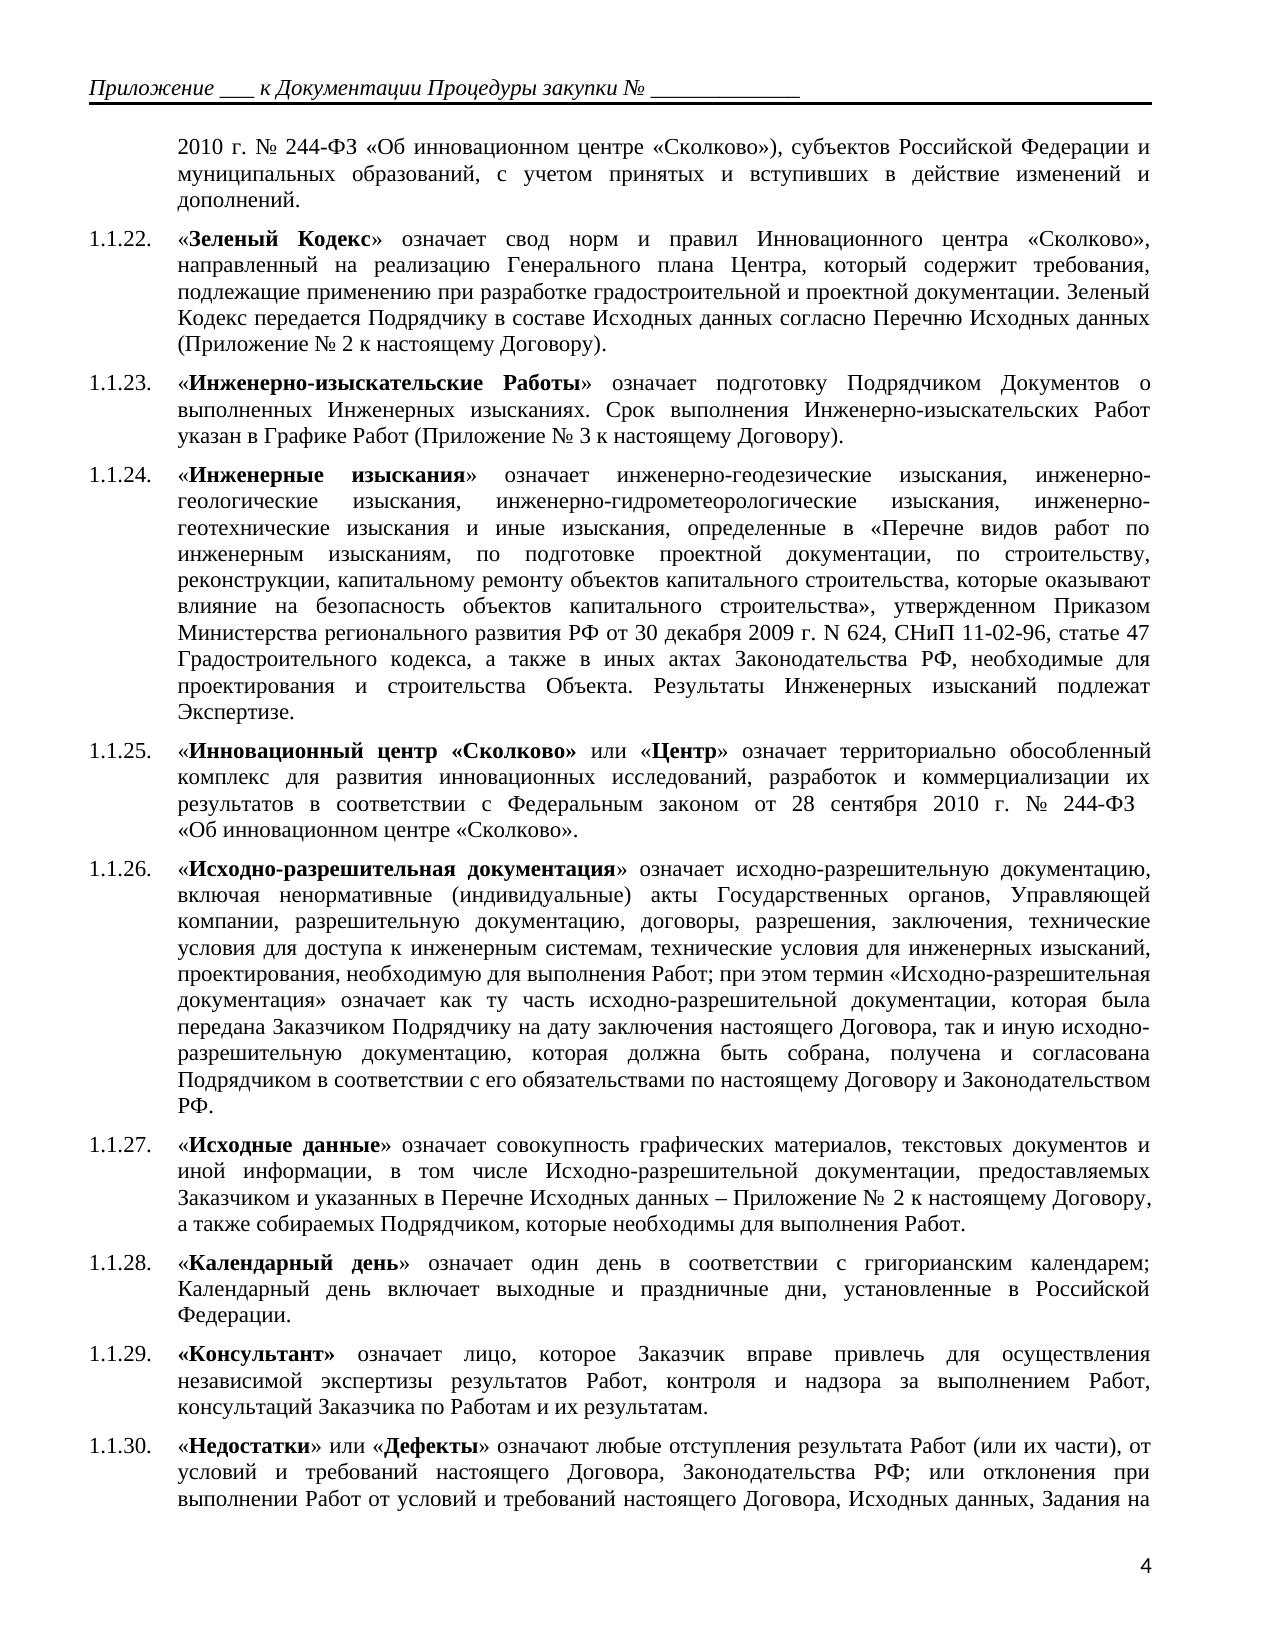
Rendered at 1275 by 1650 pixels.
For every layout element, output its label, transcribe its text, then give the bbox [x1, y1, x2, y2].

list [89, 133, 1152, 212]
list «Исходные данные» означает совокупность графических материалов, текстовых документов и иной информации, в том числе Исходно-разрешительной документации, предоставляемых Заказчиком и указанных в Перечне Исходных данных – Приложение № 2 к настоящему Договору, а также собираемых Подрядчиком, которые необходимы для выполнения Работ. [89, 1131, 1152, 1236]
list «Зеленый Кодекс» означает свод норм и правил Инновационного центра «Сколково», направленный на реализацию Генерального плана Центра, который содержит требования, подлежащие применению при разработке градостроительной и проектной документации. Зеленый Кодекс передается Подрядчику в составе Исходных данных согласно Перечню Исходных данных (Приложение № 2 к настоящему Договору). [89, 225, 1152, 357]
list «Календарный день» означает один день в соответствии с григорианским календарем; Календарный день включает выходные и праздничные дни, установленные в Российской Федерации. [89, 1249, 1152, 1328]
list «Консультант» означает лицо, которое Заказчик вправе привлечь для осуществления независимой экспертизы результатов Работ, контроля и надзора за выполнением Работ, консультаций Заказчика по Работам и их результатам. [89, 1340, 1152, 1419]
list «Исходно-разрешительная документация» означает исходно-разрешительную документацию, включая ненормативные (индивидуальные) акты Государственных органов, Управляющей компании, разрешительную документацию, договоры, разрешения, заключения, технические условия для доступа к инженерным системам, технические условия для инженерных изысканий, проектирования, необходимую для выполнения Работ; при этом термин «Исходно-разрешительная документация» означает как ту часть исходно-разрешительной документации, которая была передана Заказчиком Подрядчику на дату заключения настоящего Договора, так и иную исходно-разрешительную документацию, которая должна быть собрана, получена и согласована Подрядчиком в соответствии с его обязательствами по настоящему Договору и Законодательством РФ. [89, 855, 1152, 1118]
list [89, 1432, 1152, 1511]
list «Инновационный центр «Сколково» или «Центр» означает территориально обособленный комплекс для развития инновационных исследований, разработок и коммерциализации их результатов в соответствии с Федеральным законом от 28 сентября 2010 г. № 244-ФЗ «Об инновационном центре «Сколково». [89, 737, 1152, 842]
list «Инженерные изыскания» означает инженерно-геодезические изыскания, инженерно-геологические изыскания, инженерно-гидрометеорологические изыскания, инженерно-геотехнические изыскания и иные изыскания, определенные в «Перечне видов работ по инженерным изысканиям, по подготовке проектной документации, по строительству, реконструкции, капитальному ремонту объектов капитального строительства, которые оказывают влияние на безопасность объектов капитального строительства», утвержденном Приказом Министерства регионального развития РФ от 30 декабря 2009 г. N 624, СНиП 11-02-96, статье 47 Градостроительного кодекса, а также в иных актах Законодательства РФ, необходимые для проектирования и строительства Объекта. Результаты Инженерных изысканий подлежат Экспертизе. [89, 461, 1152, 724]
list «Инженерно-изыскательские Работы» означает подготовку Подрядчиком Документов о выполненных Инженерных изысканиях. Срок выполнения Инженерно-изыскательских Работ указан в Графике Работ (Приложение № 3 к настоящему Договору). [89, 369, 1152, 448]
